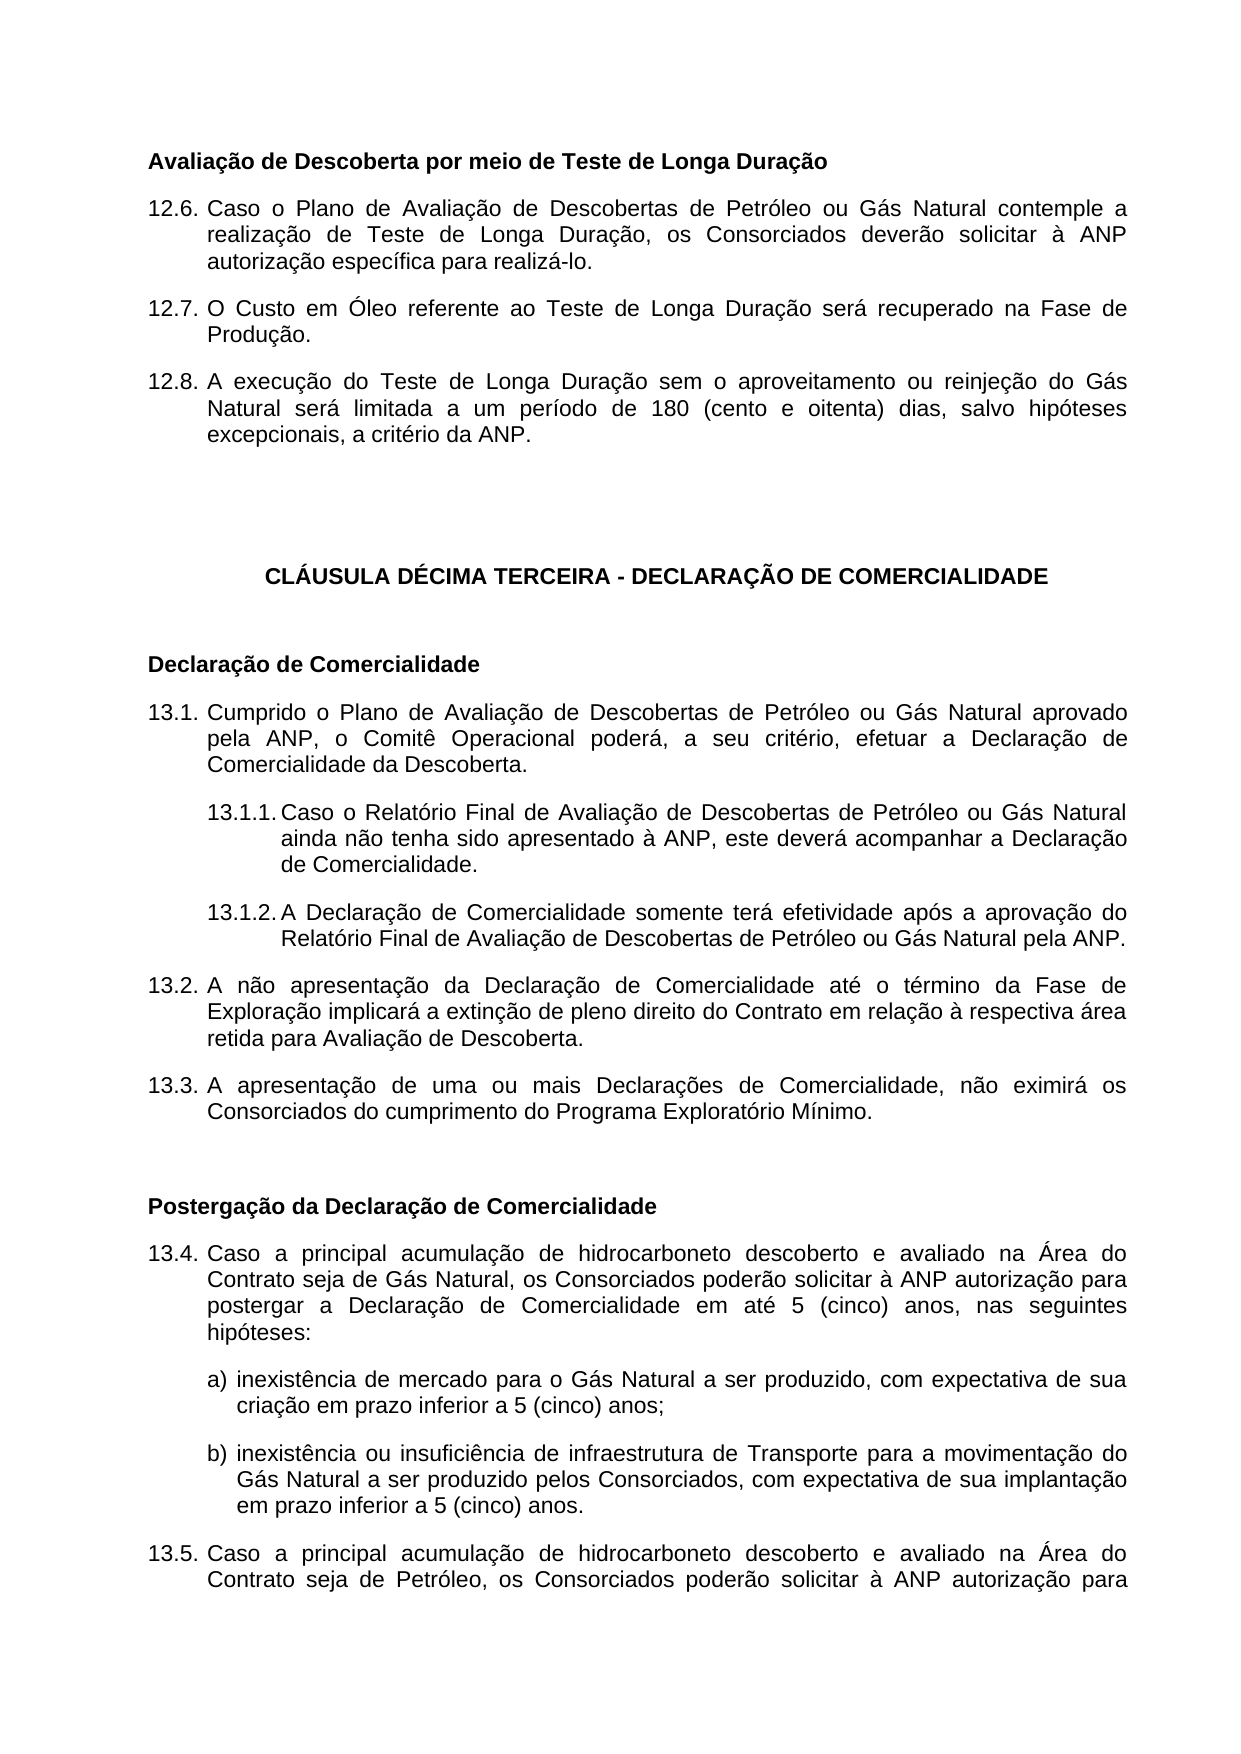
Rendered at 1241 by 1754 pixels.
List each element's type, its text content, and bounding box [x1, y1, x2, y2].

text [148, 1539, 1128, 1592]
text Declaração de Comercialidade [148, 651, 1128, 678]
text A execução do Teste de Longa Duração sem o aproveitamento ou reinjeção do Gás Natural será limitada a um período de 180 (cento e oitenta) dias, salvo hipóteses excepcionais, a critério da ANP. [148, 368, 1128, 447]
text O Custo em Óleo referente ao Teste de Longa Duração será recuperado na Fase de Produção. [148, 295, 1128, 347]
text Avaliação de Descoberta por meio de Teste de Longa Duração [148, 148, 1128, 174]
text A Declaração de Comercialidade somente terá efetividade após a aprovação do Relatório Final de Avaliação de Descobertas de Petróleo ou Gás Natural pela ANP. [207, 898, 1128, 951]
text Postergação da Declaração de Comercialidade [148, 1193, 1128, 1219]
text A apresentação de uma ou mais Declarações de Comercialidade, não eximirá os Consorciados do cumprimento do Programa Exploratório Mínimo. [148, 1072, 1128, 1124]
text Caso o Plano de Avaliação de Descobertas de Petróleo ou Gás Natural contemple a realização de Teste de Longa Duração, os Consorciados deverão solicitar à ANP autorização específica para realizá-lo. [148, 195, 1128, 274]
text A não apresentação da Declaração de Comercialidade até o término da Fase de Exploração implicará a extinção de pleno direito do Contrato em relação à respectiva área retida para Avaliação de Descoberta. [148, 972, 1128, 1051]
text Caso a principal acumulação de hidrocarboneto descoberto e avaliado na Área do Contrato seja de Gás Natural, os Consorciados poderão solicitar à ANP autorização para postergar a Declaração de Comercialidade em até 5 (cinco) anos, nas seguintes hipóteses: [148, 1240, 1128, 1345]
text Caso o Relatório Final de Avaliação de Descobertas de Petróleo ou Gás Natural ainda não tenha sido apresentado à ANP, este deverá acompanhar a Declaração de Comercialidade. [207, 798, 1128, 878]
text Cláusula Décima Terceira - Declaração de Comercialidade [148, 563, 1128, 589]
text a) inexistência de mercado para o Gás Natural a ser produzido, com expectativa de sua criação em prazo inferior a 5 (cinco) anos; [207, 1366, 1128, 1419]
text Cumprido o Plano de Avaliação de Descobertas de Petróleo ou Gás Natural aprovado pela ANP, o Comitê Operacional poderá, a seu critério, efetuar a Declaração de Comercialidade da Descoberta. [148, 699, 1128, 778]
text b) inexistência ou insuficiência de infraestrutura de Transporte para a movimentação do Gás Natural a ser produzido pelos Consorciados, com expectativa de sua implantação em prazo inferior a 5 (cinco) anos. [207, 1439, 1128, 1519]
